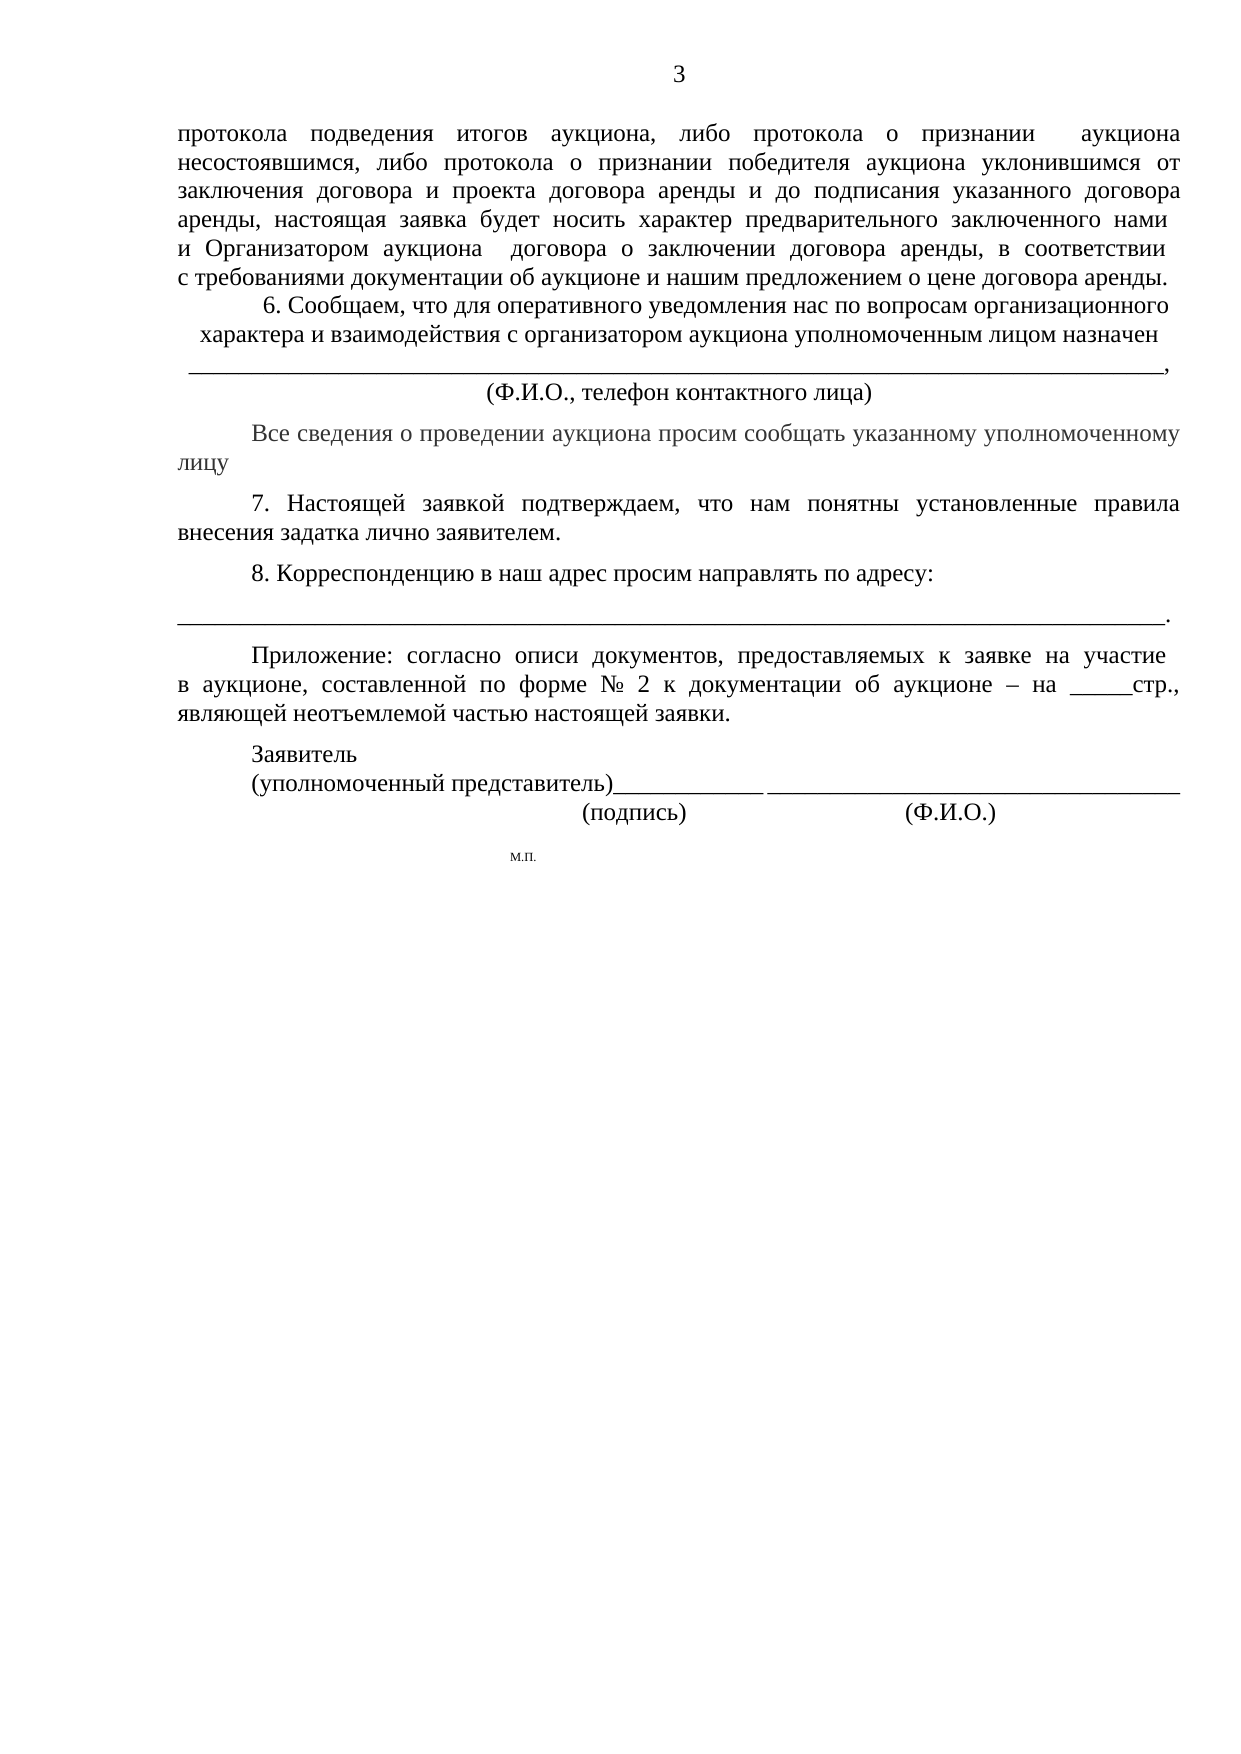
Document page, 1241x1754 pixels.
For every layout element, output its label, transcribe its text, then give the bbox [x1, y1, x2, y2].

text 6. Сообщаем, что для оперативного уведомления нас по вопросам организационного характера и взаимодействия с организатором аукциона уполномоченным лицом назначен ______________________________________________________________________________, (Ф.И.О., телефон контактного лица) [177, 291, 1181, 406]
text Заявитель [177, 739, 1181, 768]
text Приложение: согласно описи документов, предоставляемых к заявке на участие в аукционе, составленной по форме № 2 к документации об аукционе – на _____стр., являющей неотъемлемой частью настоящей заявки. [177, 641, 1181, 727]
text (уполномоченный представитель)____________ _________________________________ [177, 768, 1181, 797]
text _______________________________________________________________________________. [177, 599, 1181, 628]
text М.П. [177, 850, 1181, 864]
text 7. Настоящей заявкой подтверждаем, что нам понятны установленные правила внесения задатка лично заявителем. [177, 488, 1181, 546]
text (подпись) (Ф.И.О.) [177, 797, 1181, 826]
text 8. Корреспонденцию в наш адрес просим направлять по адресу: [177, 558, 1181, 587]
text Все сведения о проведении аукциона просим сообщать указанному уполномоченному лицу [177, 418, 1181, 476]
